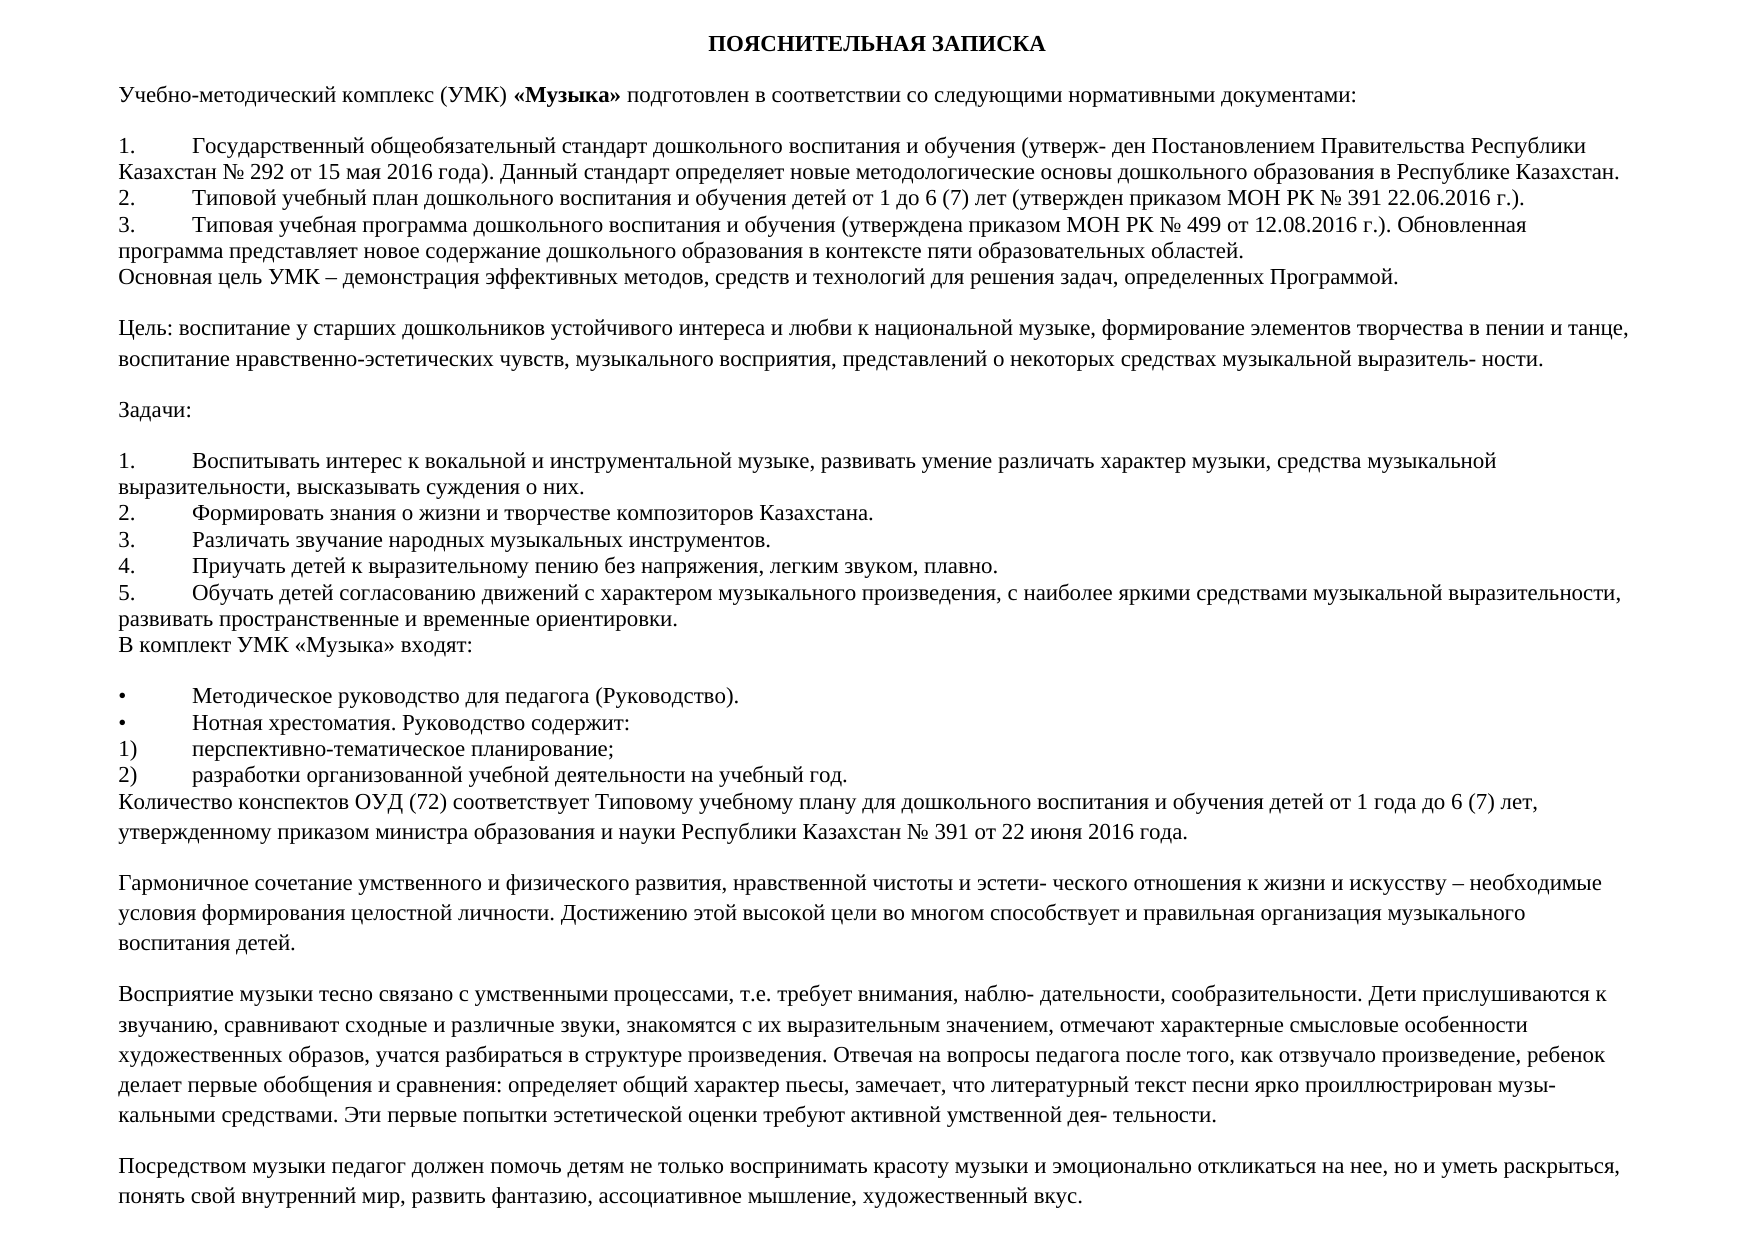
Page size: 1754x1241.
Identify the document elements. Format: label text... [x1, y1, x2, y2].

text • Нотная хрестоматия. Руководство содержит: [118, 709, 1636, 735]
text 1) перспективно-тематическое планирование; [118, 735, 1636, 761]
text 1. Государственный общеобязательный стандарт дошкольного воспитания и обучения (утверж- ден Постановлением Правительства Республики Казахстан № 292 от 15 мая 2016 года). Данный стандарт определяет новые методологические основы дошкольного образования в Республике Казахстан. [118, 132, 1636, 184]
text ПОЯСНИТЕЛЬНАЯ ЗАПИСКА [118, 29, 1636, 56]
text Посредством музыки педагог должен помочь детям не только воспринимать красоту музыки и эмоционально откликаться на нее, но и уметь раскрыться, понять свой внутренний мир, развить фантазию, ассоциативное мышление, художественный вкус. [118, 1152, 1636, 1209]
text 5. Обучать детей согласованию движений с характером музыкального произведения, с наиболее яркими средствами музыкальной выразительности, развивать пространственные и временные ориентировки. [118, 578, 1636, 631]
text • Методическое руководство для педагога (Руководство). [118, 682, 1636, 709]
text Восприятие музыки тесно связано с умственными процессами, т.е. требует внимания, наблю- дательности, сообразительности. Дети прислушиваются к звучанию, сравнивают сходные и различные звуки, знакомятся с их выразительным значением, отмечают характерные смысловые особенности художественных образов, учатся разбираться в структуре произведения. Отвечая на вопросы педагога после того, как отзвучало произведение, ребенок делает первые обобщения и сравнения: определяет общий характер пьесы, замечает, что литературный текст песни ярко проиллюстрирован музы- кальными средствами. Эти первые попытки эстетической оценки требуют активной умственной дея- тельности. [118, 980, 1636, 1128]
text Цель: воспитание у старших дошкольников устойчивого интереса и любви к национальной музыке, формирование элементов творчества в пении и танце, воспитание нравственно-эстетических чувств, музыкального восприятия, представлений о некоторых средствах музыкальной выразитель- ности. [118, 314, 1636, 371]
text Задачи: [118, 396, 1636, 422]
text Учебно-методический комплекс (УМК) «Музыка» подготовлен в соответствии со следующими нормативными документами: [118, 81, 1636, 107]
text 3. Типовая учебная программа дошкольного воспитания и обучения (утверждена приказом МОН РК № 499 от 12.08.2016 г.). Обновленная программа представляет новое содержание дошкольного образования в контексте пяти образовательных областей. [118, 211, 1636, 263]
text 2. Формировать знания о жизни и творчестве композиторов Казахстана. [118, 499, 1636, 526]
text 1. Воспитывать интерес к вокальной и инструментальной музыке, развивать умение различать характер музыки, средства музыкальной выразительности, высказывать суждения о них. [118, 447, 1636, 499]
text В комплект УМК «Музыка» входят: [118, 631, 1636, 658]
text 2. Типовой учебный план дошкольного воспитания и обучения детей от 1 до 6 (7) лет (утвержден приказом МОН РК № 391 22.06.2016 г.). [118, 184, 1636, 211]
text 4. Приучать детей к выразительному пению без напряжения, легким звуком, плавно. [118, 552, 1636, 578]
text Гармоничное сочетание умственного и физического развития, нравственной чистоты и эстети- ческого отношения к жизни и искусству – необходимые условия формирования целостной личности. Достижению этой высокой цели во многом способствует и правильная организация музыкального воспитания детей. [118, 869, 1636, 956]
text 2) разработки организованной учебной деятельности на учебный год. [118, 761, 1636, 788]
text Количество конспектов ОУД (72) соответствует Типовому учебному плану для дошкольного воспитания и обучения детей от 1 года до 6 (7) лет, утвержденному приказом министра образования и науки Республики Казахстан № 391 от 22 июня 2016 года. [118, 788, 1636, 844]
text 3. Различать звучание народных музыкальных инструментов. [118, 526, 1636, 552]
text Основная цель УМК – демонстрация эффективных методов, средств и технологий для решения задач, определенных Программой. [118, 263, 1636, 290]
